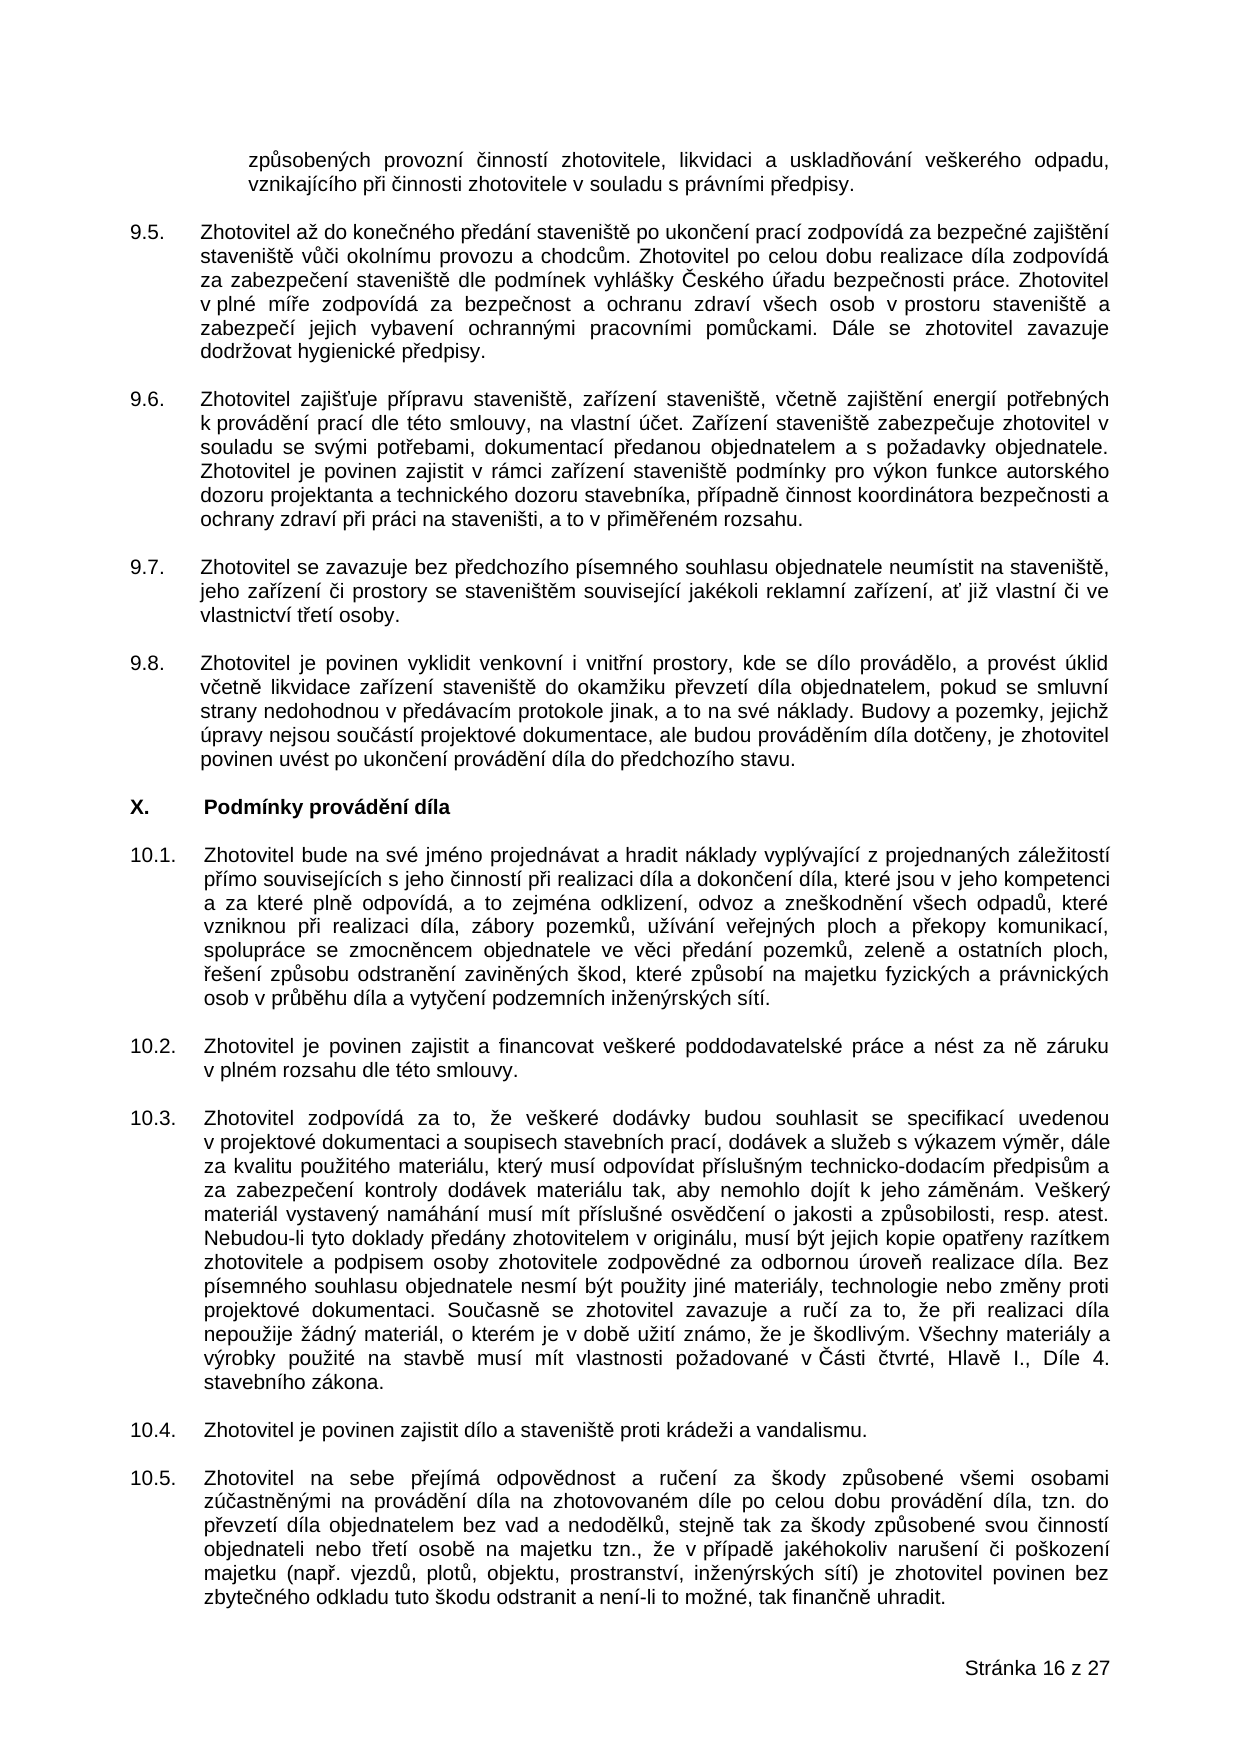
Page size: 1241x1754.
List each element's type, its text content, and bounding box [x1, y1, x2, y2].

list Zhotovitel až do konečného předání staveniště po ukončení prací zodpovídá za bezpečné zajištění staveniště vůči okolnímu provozu a chodcům. Zhotovitel po celou dobu realizace díla zodpovídá za zabezpečení staveniště dle podmínek vyhlášky Českého úřadu bezpečnosti práce. Zhotovitel v plné míře zodpovídá za bezpečnost a ochranu zdraví všech osob v prostoru staveniště a zabezpečí jejich vybavení ochrannými pracovními pomůckami. Dále se zhotovitel zavazuje dodržovat hygienické předpisy. [130, 219, 1110, 363]
text X. Podmínky provádění díla [130, 794, 1110, 818]
list Zhotovitel je povinen vyklidit venkovní i vnitřní prostory, kde se dílo provádělo, a provést úklid včetně likvidace zařízení staveniště do okamžiku převzetí díla objednatelem, pokud se smluvní strany nedohodnou v předávacím protokole jinak, a to na své náklady. Budovy a pozemky, jejichž úpravy nejsou součástí projektové dokumentace, ale budou prováděním díla dotčeny, je zhotovitel povinen uvést po ukončení provádění díla do předchozího stavu. [130, 651, 1110, 771]
list Zhotovitel na sebe přejímá odpovědnost a ručení za škody způsobené všemi osobami zúčastněnými na provádění díla na zhotovovaném díle po celou dobu provádění díla, tzn. do převzetí díla objednatelem bez vad a nedodělků, stejně tak za škody způsobené svou činností objednateli nebo třetí osobě na majetku tzn., že v případě jakéhokoliv narušení či poškození majetku (např. vjezdů, plotů, objektu, prostranství, inženýrských sítí) je zhotovitel povinen bez zbytečného odkladu tuto škodu odstranit a není-li to možné, tak finančně uhradit. [130, 1465, 1110, 1609]
list Zhotovitel se zavazuje bez předchozího písemného souhlasu objednatele neumístit na staveniště, jeho zařízení či prostory se staveništěm související jakékoli reklamní zařízení, ať již vlastní či ve vlastnictví třetí osoby. [130, 555, 1110, 627]
list Zhotovitel zajišťuje přípravu staveniště, zařízení staveniště, včetně zajištění energií potřebných k provádění prací dle této smlouvy, na vlastní účet. Zařízení staveniště zabezpečuje zhotovitel v souladu se svými potřebami, dokumentací předanou objednatelem a s požadavky objednatele. Zhotovitel je povinen zajistit v rámci zařízení staveniště podmínky pro výkon funkce autorského dozoru projektanta a technického dozoru stavebníka, případně činnost koordinátora bezpečnosti a ochrany zdraví při práci na staveništi, a to v přiměřeném rozsahu. [130, 387, 1110, 531]
list Zhotovitel bude na své jméno projednávat a hradit náklady vyplývající z projednaných záležitostí přímo souvisejících s jeho činností při realizaci díla a dokončení díla, které jsou v jeho kompetenci a za které plně odpovídá, a to zejména odklizení, odvoz a zneškodnění všech odpadů, které vzniknou při realizaci díla, zábory pozemků, užívání veřejných ploch a překopy komunikací, spolupráce se zmocněncem objednatele ve věci předání pozemků, zeleně a ostatních ploch, řešení způsobu odstranění zaviněných škod, které způsobí na majetku fyzických a právnických osob v průběhu díla a vytyčení podzemních inženýrských sítí. [130, 842, 1110, 1010]
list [200, 148, 1110, 196]
list Zhotovitel je povinen zajistit a financovat veškeré poddodavatelské práce a nést za ně záruku v plném rozsahu dle této smlouvy. [130, 1034, 1110, 1082]
list Zhotovitel zodpovídá za to, že veškeré dodávky budou souhlasit se specifikací uvedenou v projektové dokumentaci a soupisech stavebních prací, dodávek a služeb s výkazem výměr, dále za kvalitu použitého materiálu, který musí odpovídat příslušným technicko-dodacím předpisům a za zabezpečení kontroly dodávek materiálu tak, aby nemohlo dojít k jeho záměnám. Veškerý materiál vystavený namáhání musí mít příslušné osvědčení o jakosti a způsobilosti, resp. atest. Nebudou-li tyto doklady předány zhotovitelem v originálu, musí být jejich kopie opatřeny razítkem zhotovitele a podpisem osoby zhotovitele zodpovědné za odbornou úroveň realizace díla. Bez písemného souhlasu objednatele nesmí být použity jiné materiály, technologie nebo změny proti projektové dokumentaci. Současně se zhotovitel zavazuje a ručí za to, že při realizaci díla nepoužije žádný materiál, o kterém je v době užití známo, že je škodlivým. Všechny materiály a výrobky použité na stavbě musí mít vlastnosti požadované v Části čtvrté, Hlavě I., Díle 4. stavebního zákona. [130, 1106, 1110, 1393]
list Zhotovitel je povinen zajistit dílo a staveniště proti krádeži a vandalismu. [130, 1417, 1110, 1441]
